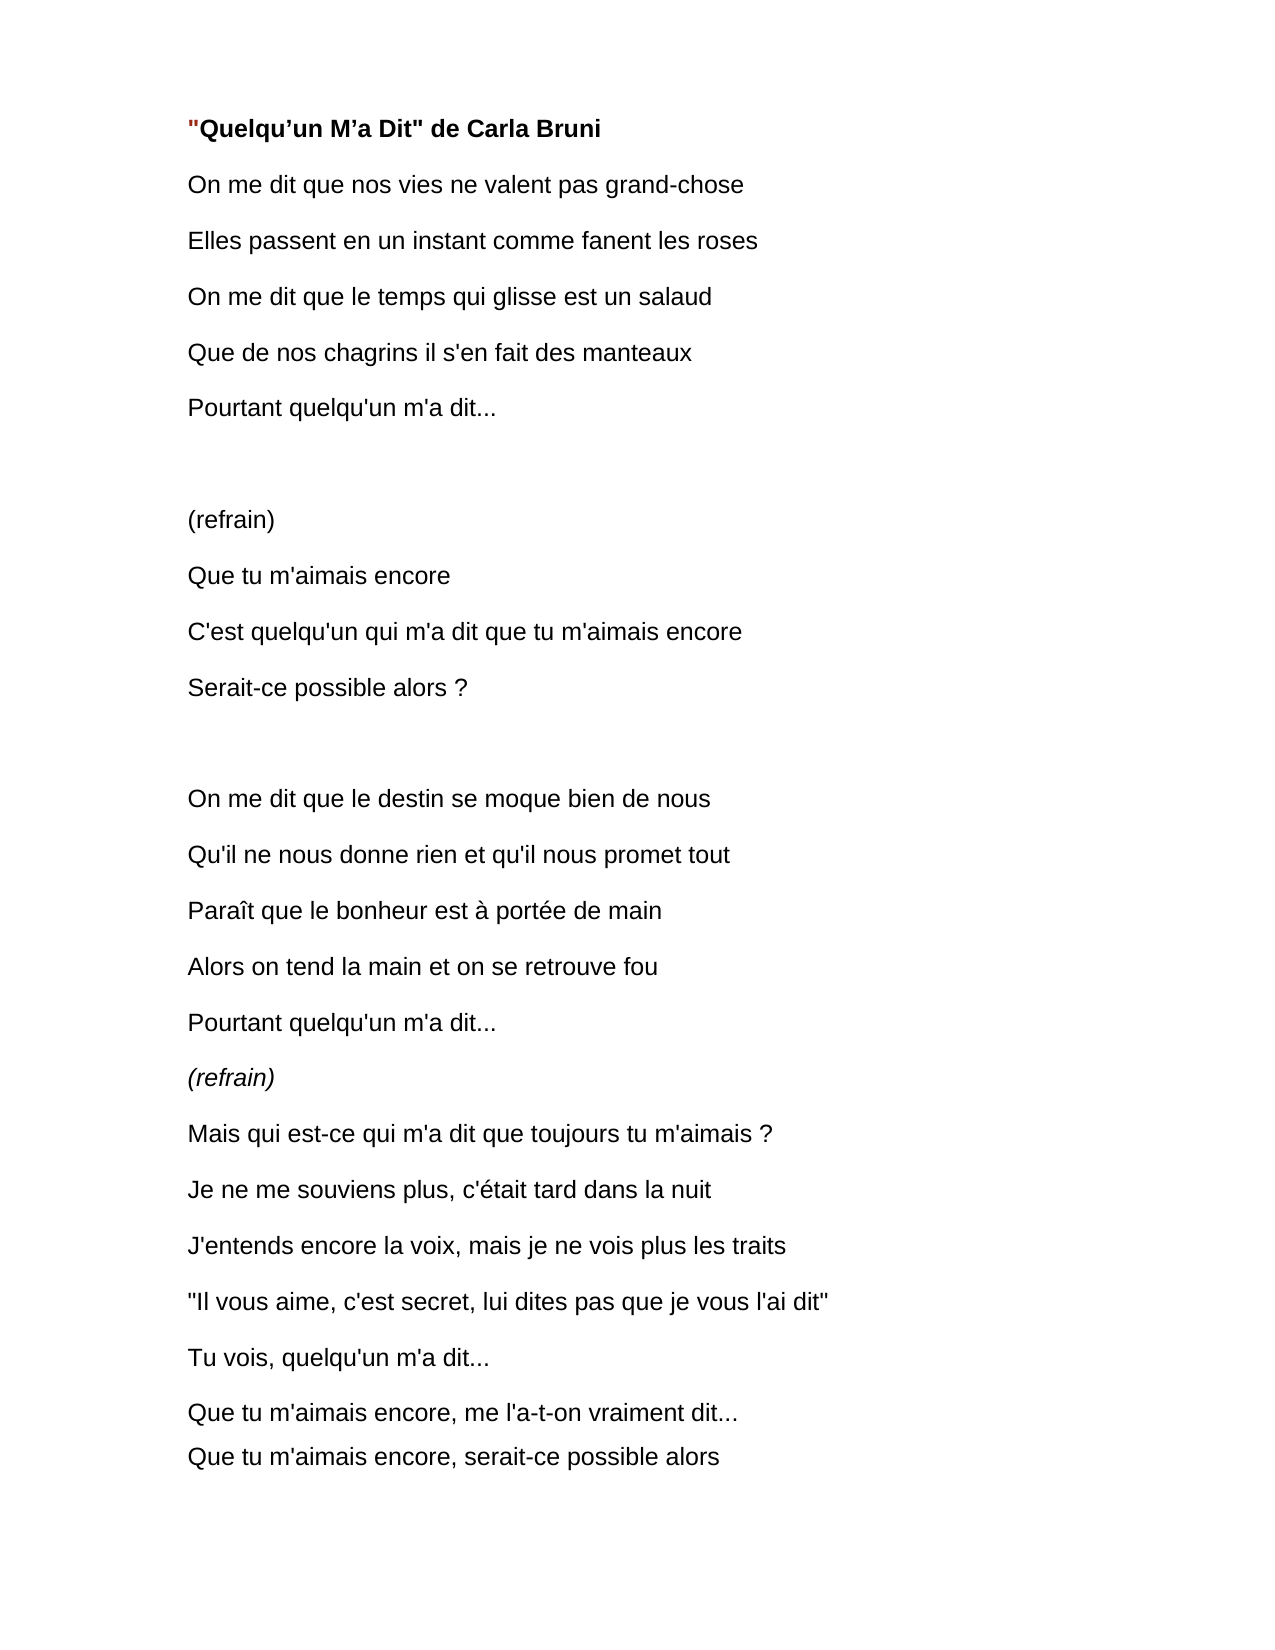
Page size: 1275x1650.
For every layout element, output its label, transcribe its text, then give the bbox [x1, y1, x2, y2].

text Alors on tend la main et on se retrouve fou [187, 952, 1087, 981]
text Que de nos chagrins il s'en fait des manteaux [187, 338, 1087, 366]
text On me dit que le temps qui glisse est un salaud [187, 282, 1087, 311]
text Que tu m'aimais encore [187, 561, 1087, 590]
text (refrain) [187, 505, 1087, 534]
text Pourtant quelqu'un m'a dit... [187, 1008, 1087, 1036]
text Pourtant quelqu'un m'a dit... [187, 393, 1087, 422]
text C'est quelqu'un qui m'a dit que tu m'aimais encore [187, 617, 1087, 646]
text Que tu m'aimais encore, serait-ce possible alors [187, 1442, 1087, 1470]
text J'entends encore la voix, mais je ne vois plus les traits [187, 1231, 1087, 1260]
text On me dit que le destin se moque bien de nous [187, 784, 1087, 813]
text Paraît que le bonheur est à portée de main [187, 896, 1087, 925]
text On me dit que nos vies ne valent pas grand-chose [187, 170, 1087, 199]
text Tu vois, quelqu'un m'a dit... [187, 1343, 1087, 1371]
text Qu'il ne nous donne rien et qu'il nous promet tout [187, 840, 1087, 869]
text Je ne me souviens plus, c'était tard dans la nuit [187, 1175, 1087, 1204]
text Mais qui est-ce qui m'a dit que toujours tu m'aimais ? [187, 1119, 1087, 1148]
text Elles passent en un instant comme fanent les roses [187, 226, 1087, 255]
text (refrain) [187, 1063, 1087, 1092]
text "Quelqu’un M’a Dit" de Carla Bruni [187, 103, 1087, 143]
text "Il vous aime, c'est secret, lui dites pas que je vous l'ai dit" [187, 1287, 1087, 1316]
text Serait-ce possible alors ? [187, 673, 1087, 701]
text Que tu m'aimais encore, me l'a-t-on vraiment dit... [187, 1398, 1087, 1427]
